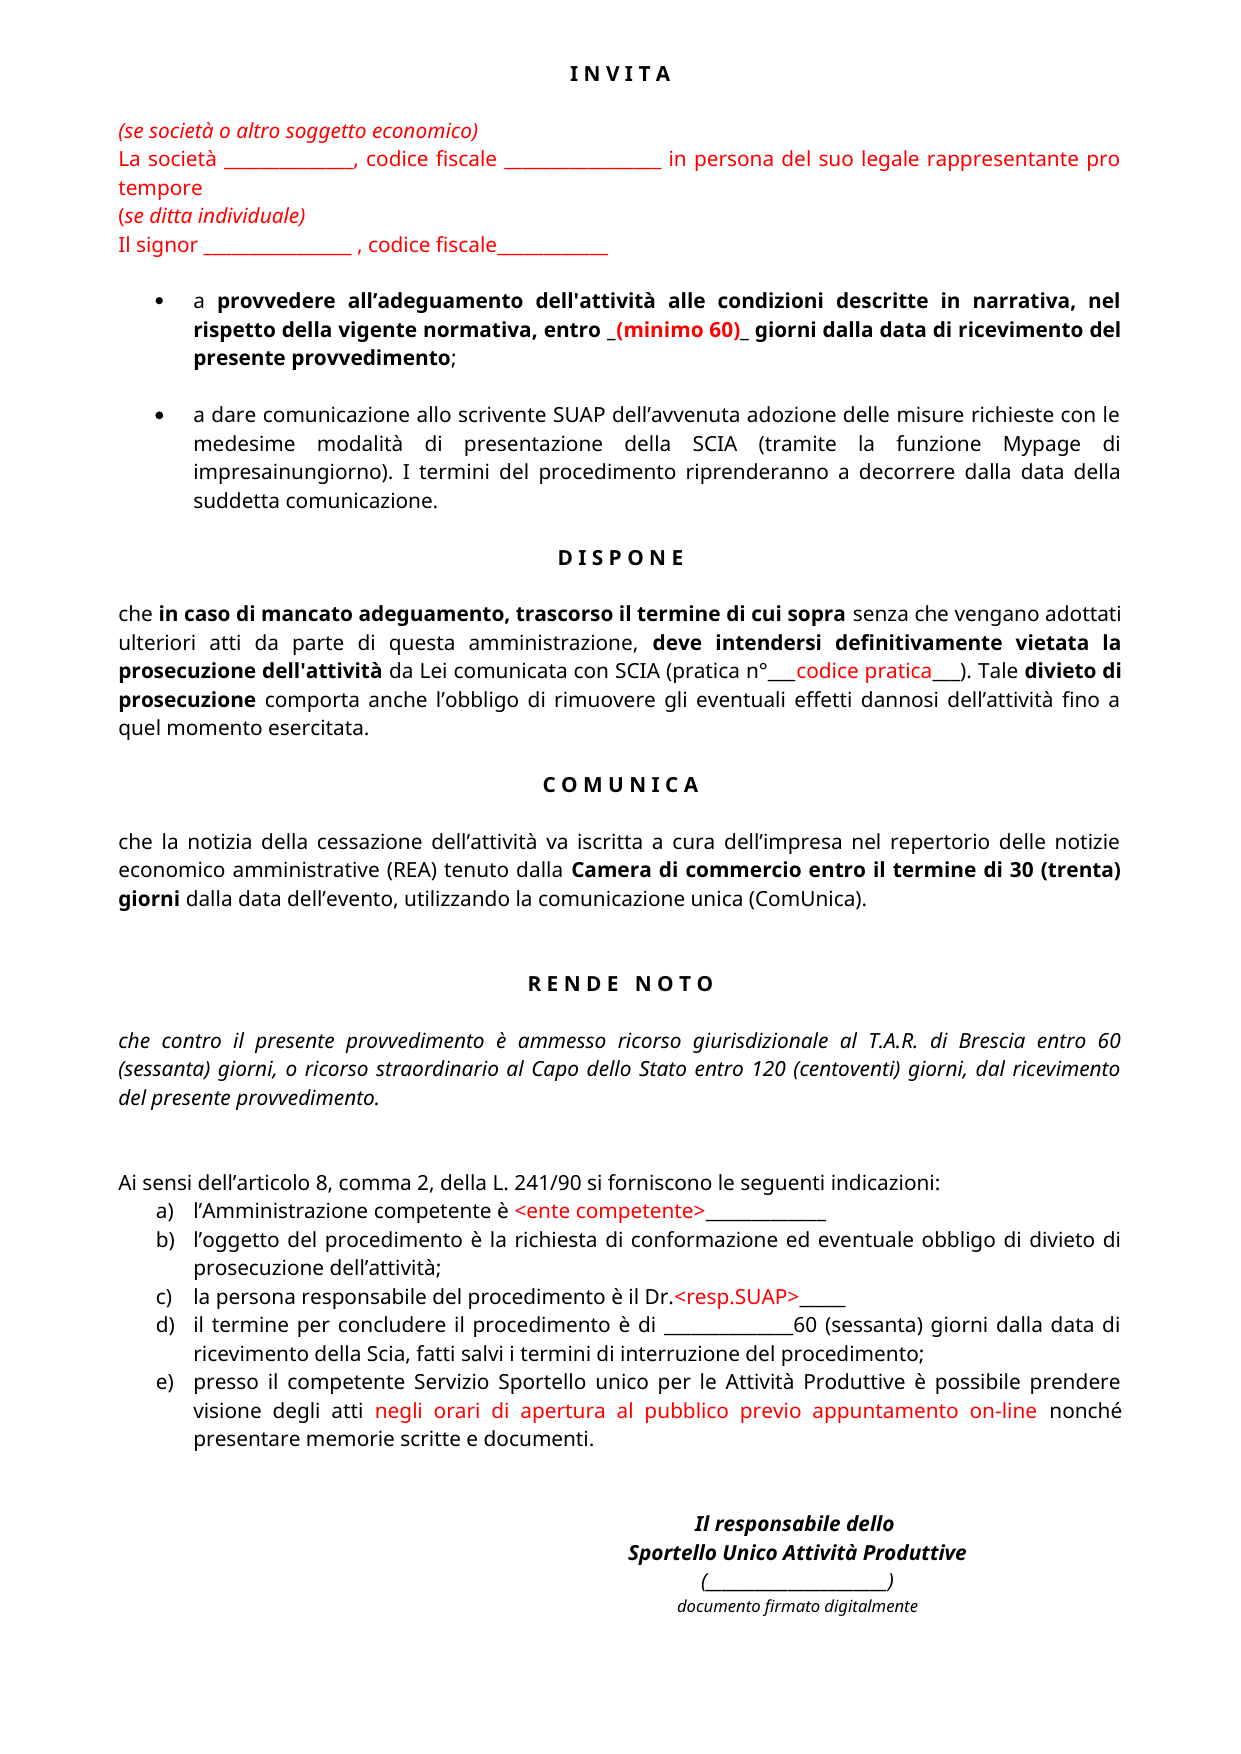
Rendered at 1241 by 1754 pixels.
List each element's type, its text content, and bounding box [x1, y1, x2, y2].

text Ai sensi dell’articolo 8, comma 2, della L. 241/90 si forniscono le seguenti indicazioni: [118, 1168, 1122, 1197]
text (se società o altro soggetto economico) [118, 116, 1122, 144]
text D I S P O N E [118, 543, 1122, 571]
list a dare comunicazione allo scrivente SUAP dell’avvenuta adozione delle misure richieste con le medesime modalità di presentazione della SCIA (tramite la funzione Mypage di impresainungiorno). I termini del procedimento riprenderanno a decorrere dalla data della suddetta comunicazione. [156, 400, 1122, 514]
text (______________________) [118, 1566, 1122, 1595]
list il termine per concludere il procedimento è di ______________60 (sessanta) giorni dalla data di ricevimento della Scia, fatti salvi i termini di interruzione del procedimento; [156, 1310, 1122, 1367]
list l’oggetto del procedimento è la richiesta di conformazione ed eventuale obbligo di divieto di prosecuzione dell’attività; [156, 1225, 1122, 1282]
text che in caso di mancato adeguamento, trascorso il termine di cui sopra senza che vengano adottati ulteriori atti da parte di questa amministrazione, deve intendersi definitivamente vietata la prosecuzione dell'attività da Lei comunicata con SCIA (pratica n°___codice pratica___). Tale divieto di prosecuzione comporta anche l’obbligo di rimuovere gli eventuali effetti dannosi dell’attività fino a quel momento esercitata. [118, 599, 1122, 742]
text che contro il presente provvedimento è ammesso ricorso giurisdizionale al T.A.R. di Brescia entro 60 (sessanta) giorni, o ricorso straordinario al Capo dello Stato entro 120 (centoventi) giorni, dal ricevimento del presente provvedimento. [118, 1026, 1122, 1111]
text (se ditta individuale) [118, 201, 1122, 230]
text R E N D E N O T O [118, 969, 1122, 998]
text che la notizia della cessazione dell’attività va iscritta a cura dell’impresa nel repertorio delle notizie economico amministrative (REA) tenuto dalla Camera di commercio entro il termine di 30 (trenta) giorni dalla data dell’evento, utilizzando la comunicazione unica (ComUnica). [118, 827, 1122, 912]
text La società ______________, codice fiscale _________________ in persona del suo legale rappresentante pro tempore [118, 144, 1122, 201]
text Il responsabile dello [118, 1509, 1122, 1538]
list l’Amministrazione competente è <ente competente>_____________ [156, 1197, 1122, 1225]
text C O M U N I C A [118, 770, 1122, 798]
text I N V I T A [118, 59, 1122, 88]
list a provvedere all’adeguamento dell'attività alle condizioni descritte in narrativa, nel rispetto della vigente normativa, entro _(minimo 60)_ giorni dalla data di ricevimento del presente provvedimento; [156, 287, 1122, 372]
text Il signor ________________ , codice fiscale____________ [118, 230, 1122, 258]
list presso il competente Servizio Sportello unico per le Attività Produttive è possibile prendere visione degli atti negli orari di apertura al pubblico previo appuntamento on-line nonché presentare memorie scritte e documenti. [156, 1367, 1122, 1453]
list la persona responsabile del procedimento è il Dr.<resp.SUAP>_____ [156, 1282, 1122, 1310]
text Sportello Unico Attività Produttive [118, 1538, 1122, 1566]
text documento firmato digitalmente [118, 1595, 1122, 1617]
